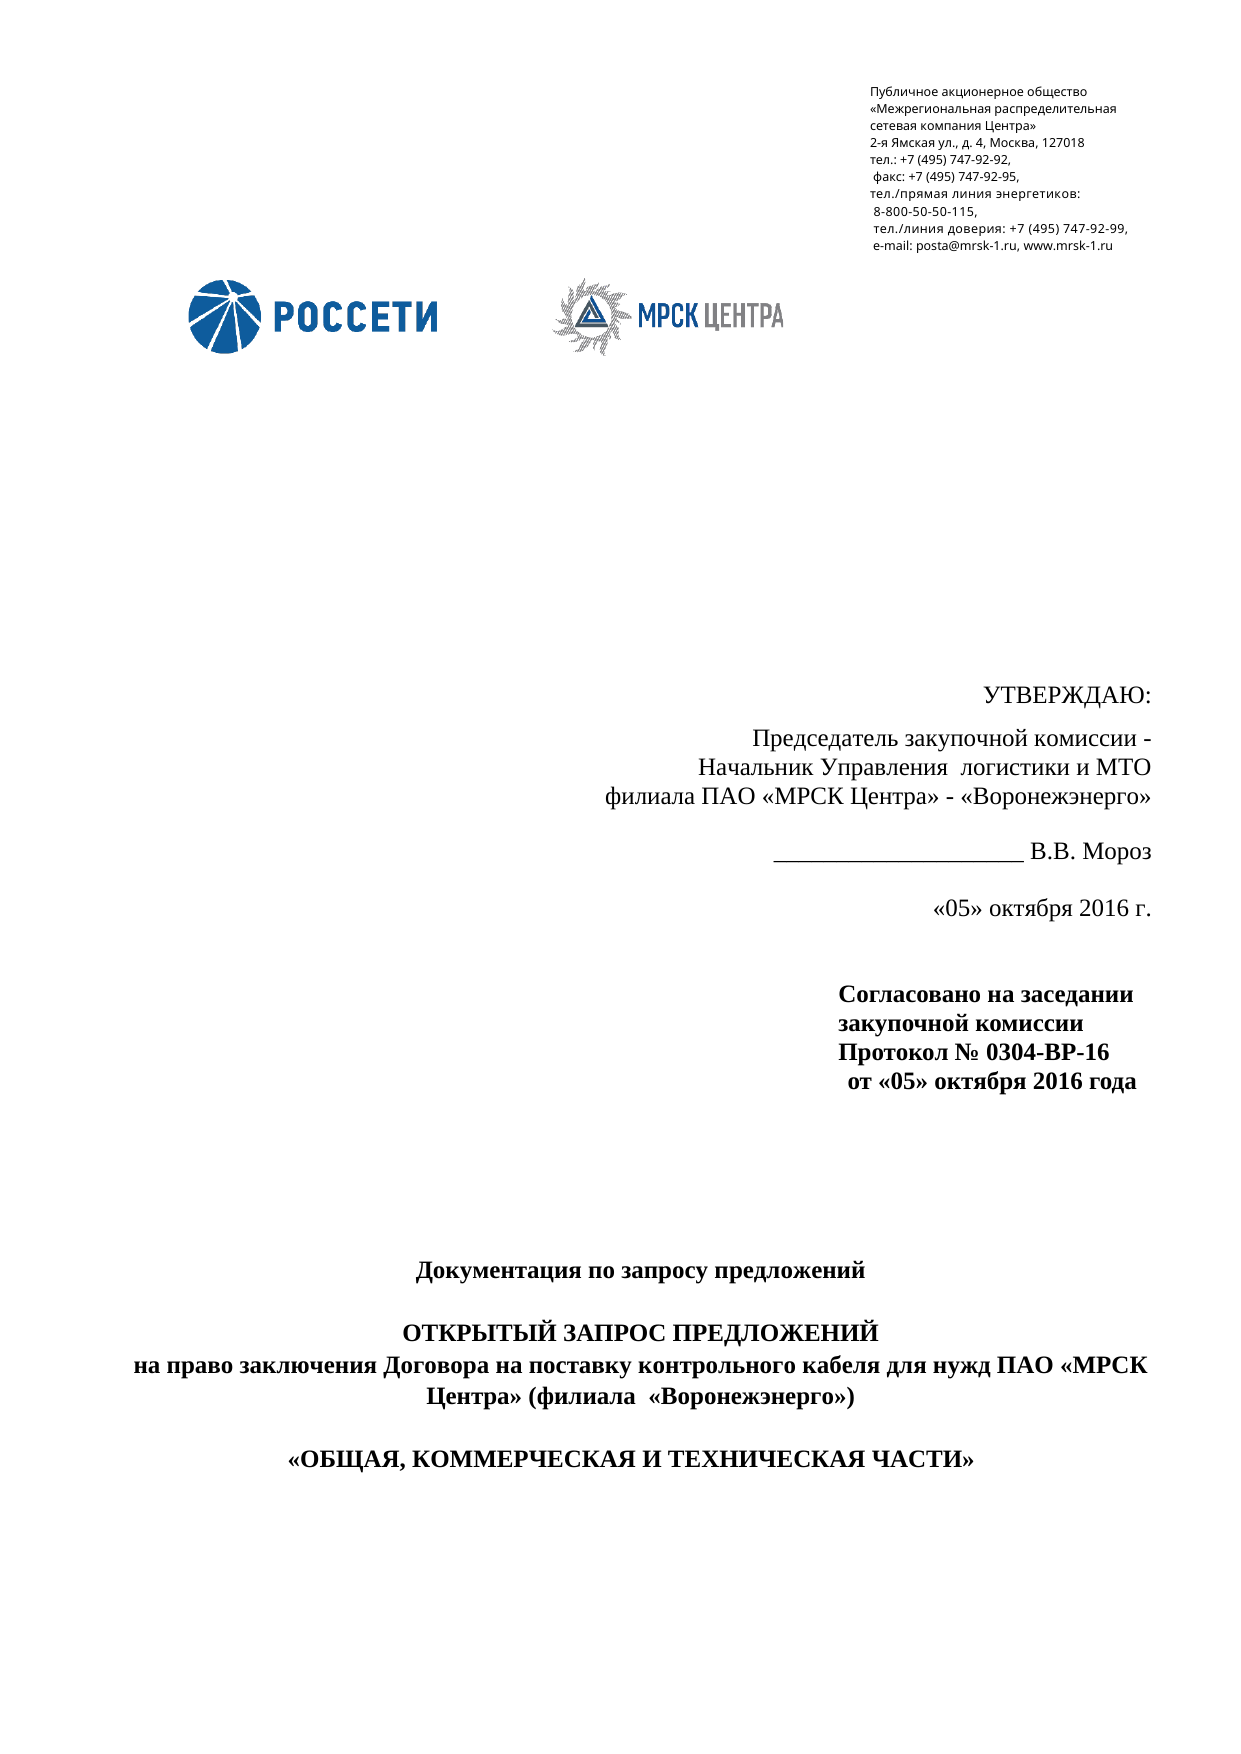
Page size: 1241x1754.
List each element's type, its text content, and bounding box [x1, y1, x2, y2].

text Документация по запросу предложений [129, 1255, 1152, 1284]
picture [188, 278, 784, 356]
text «05» октября 2016 г. [720, 893, 1152, 922]
text филиала ПАО «МРСК Центра» - «Воронежэнерго» [129, 781, 1152, 809]
text «ОБЩАЯ, КОММЕРЧЕСКАЯ и техническая ЧАСТИ» [73, 1444, 1183, 1473]
text на право заключения Договора на поставку контрольного кабеля для нужд ПАО «МРСК Центра» (филиала «Воронежэнерго») [129, 1350, 1152, 1410]
text УТВЕРЖДАЮ: [720, 680, 1152, 709]
text Председатель закупочной комиссии - [129, 723, 1152, 752]
text ____________________ В.В. Мороз [129, 836, 1152, 864]
text ОТКРЫТЫЙ ЗАПРОС ПРЕДЛОЖЕНИЙ [129, 1318, 1152, 1347]
text закупочной комиссии [838, 1008, 1152, 1037]
text Согласовано на заседании [838, 979, 1152, 1008]
text Протокол № 0304-ВР-16 [838, 1037, 1152, 1066]
text Начальник Управления логистики и МТО [129, 752, 1152, 781]
text от «05» октября 2016 года [129, 1066, 1152, 1094]
